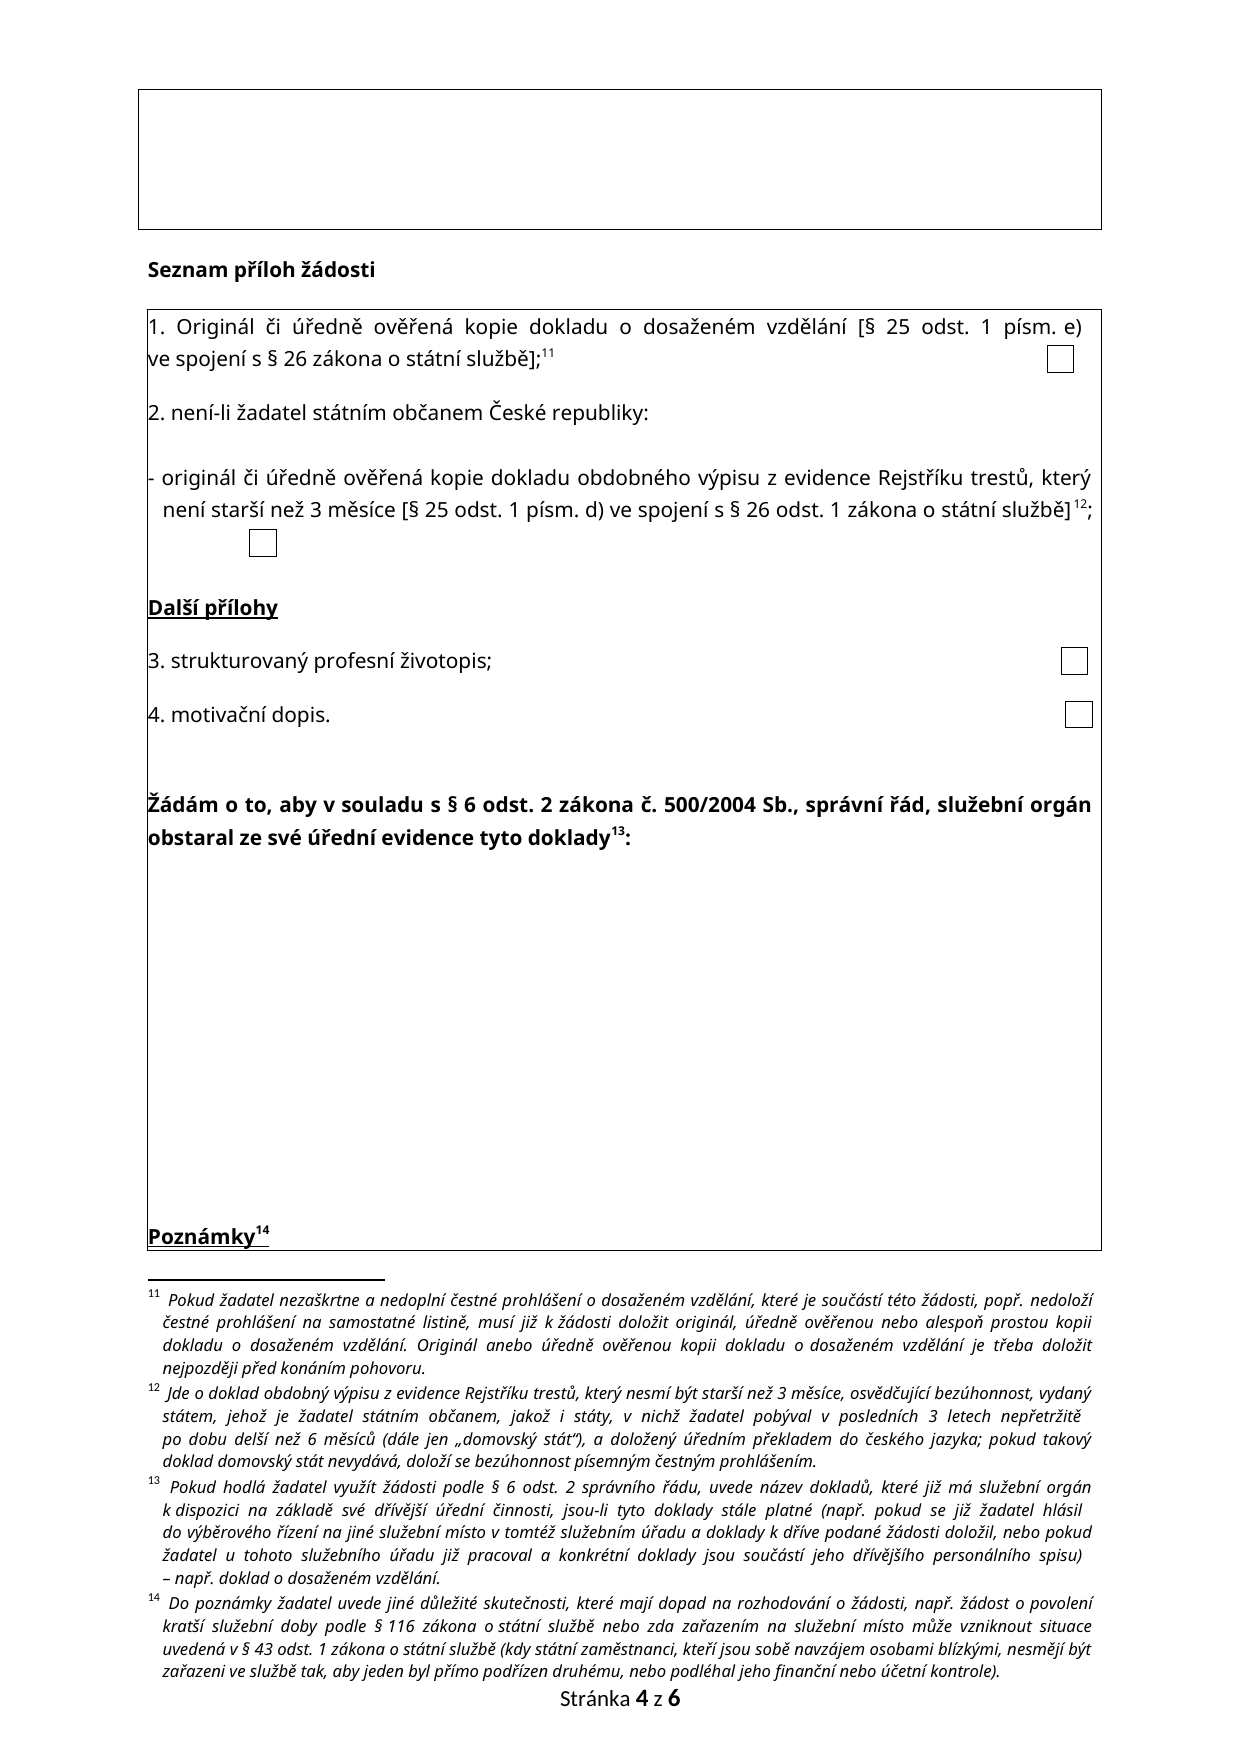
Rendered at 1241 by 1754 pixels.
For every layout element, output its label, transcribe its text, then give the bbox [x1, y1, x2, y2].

text Žádám o to, aby v souladu s § 6 odst. 2 zákona č. 500/2004 Sb., správní řád, služební orgán obstaral ze své úřední evidence tyto doklady: [148, 787, 1101, 851]
text - originál či úředně ověřená kopie dokladu obdobného výpisu z evidence Rejstříku trestů, který není starší než 3 měsíce [§ 25 odst. 1 písm. d) ve spojení s § 26 odst. 1 zákona o státní službě]; [148, 460, 1101, 557]
text 1. Originál či úředně ověřená kopie dokladu o dosaženém vzdělání [§ 25 odst. 1 písm. e) ve spojení s § 26 zákona o státní službě]; [148, 310, 1101, 373]
text 3. strukturovaný profesní životopis; [148, 643, 1101, 675]
text Seznam příloh žádosti [148, 255, 1092, 284]
text 2. není-li žadatel státním občanem České republiky: [148, 395, 1101, 426]
text 4. motivační dopis. [148, 697, 1101, 761]
text Další přílohy [148, 590, 1101, 621]
text Poznámky [148, 1219, 1101, 1250]
